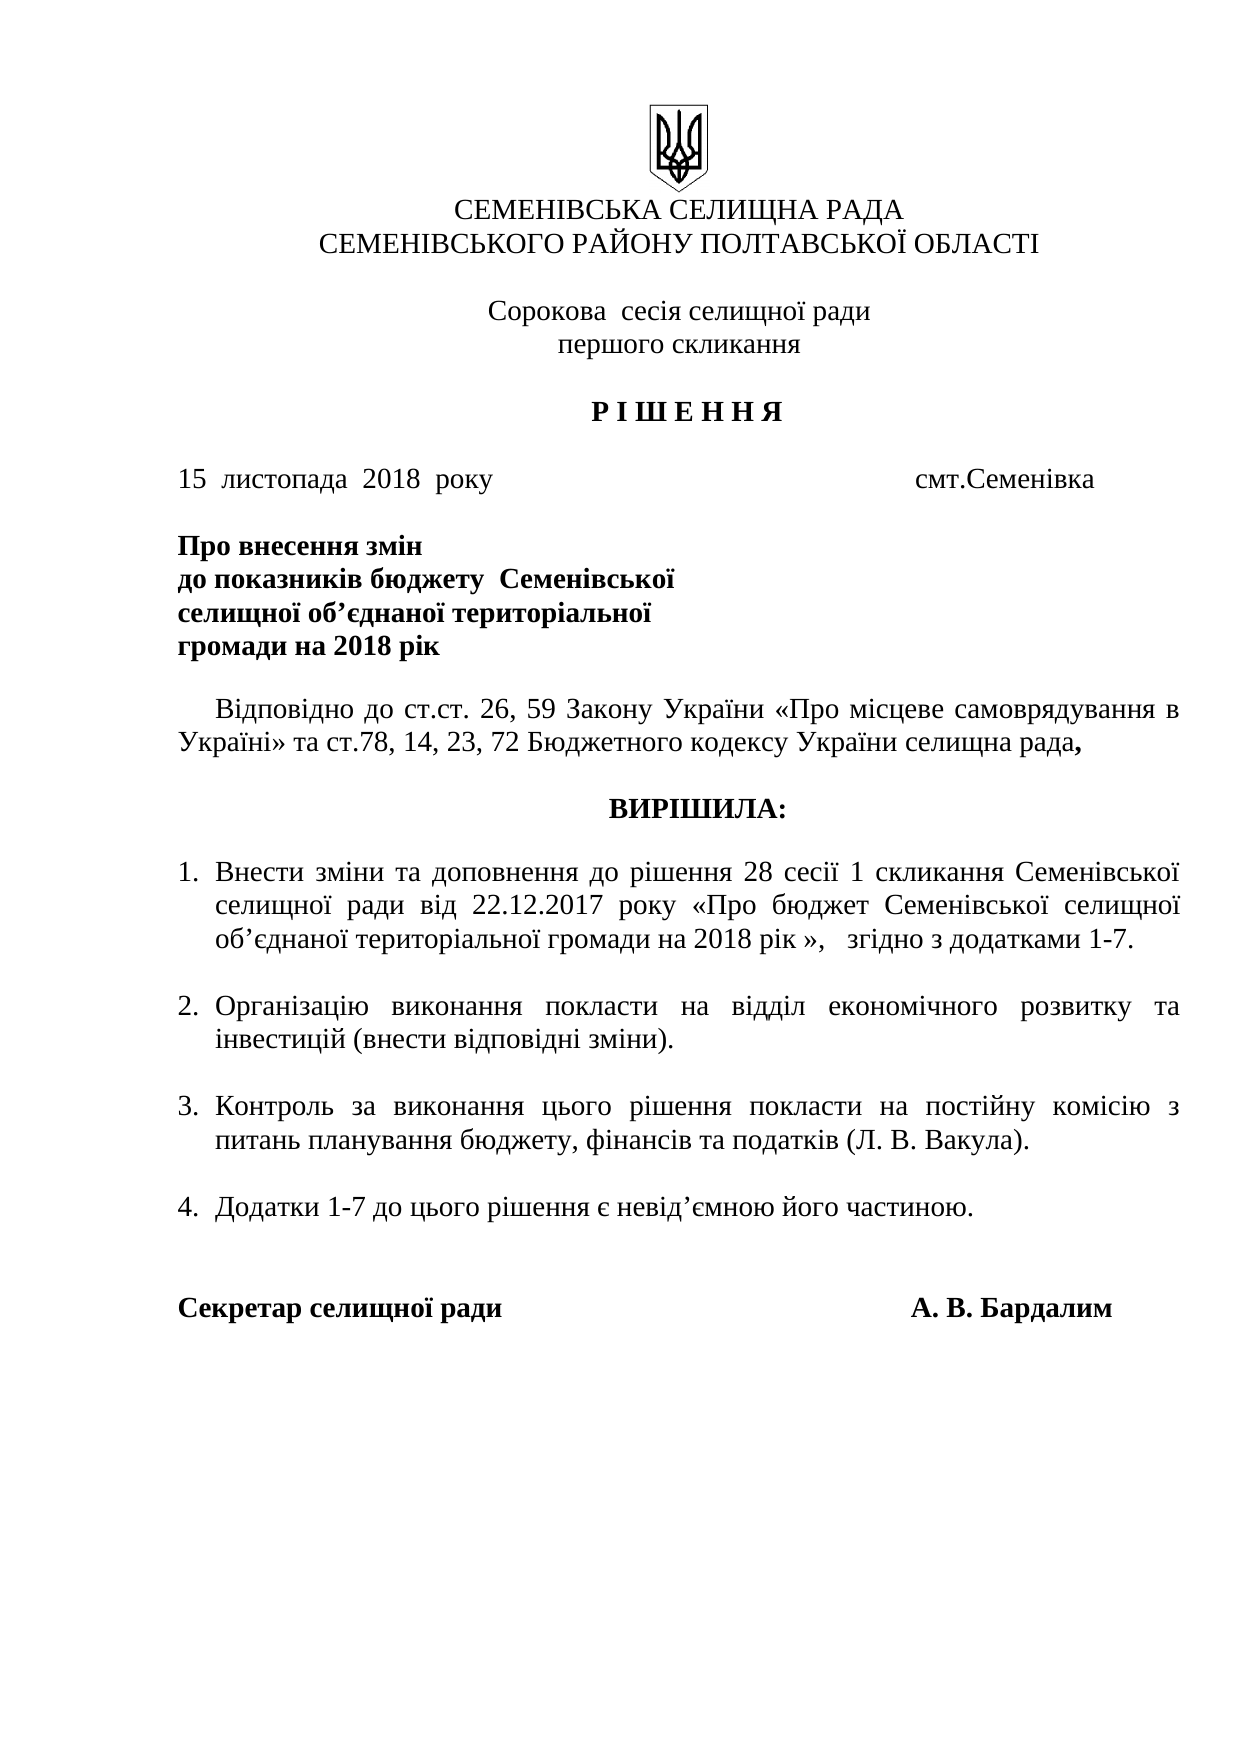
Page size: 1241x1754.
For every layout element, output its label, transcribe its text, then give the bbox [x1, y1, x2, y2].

text першого скликання [177, 327, 1181, 360]
picture [648, 103, 710, 193]
text СЕМЕНІВСЬКОГО РАЙОНУ ПОЛТАВСЬКОЇ ОБЛАСТІ [177, 226, 1181, 259]
list Внести зміни та доповнення до рішення 28 сесії 1 скликання Семенівської селищної ради від 22.12.2017 року «Про бюджет Семенівської селищної об’єднаної територіальної громади на 2018 рік », згідно з додатками 1-7. [177, 854, 1181, 954]
text СЕМЕНІВСЬКА СЕЛИЩНА РАДА [177, 192, 1181, 226]
text Р І Ш Е Н Н Я [177, 394, 1181, 427]
text ВИРІШИЛА: [177, 791, 1181, 825]
text селищної об’єднаної територіальної [177, 595, 1181, 628]
text Відповідно до ст.ст. 26, 59 Закону України «Про місцеве самоврядування в Україні» та ст.78, 14, 23, 72 Бюджетного кодексу України селищна рада, [177, 691, 1181, 758]
text Сорокова сесія селищної ради [177, 293, 1181, 327]
list Контроль за виконання цього рішення покласти на постійну комісію з питань планування бюджету, фінансів та податків (Л. В. Вакула). [177, 1088, 1181, 1156]
list Додатки 1-7 до цього рішення є невід’ємною його частиною. [177, 1189, 1181, 1223]
text 15 листопада 2018 року смт.Семенівка [177, 461, 1181, 494]
text Про внесення змін до показників бюджету Семенівської [177, 528, 1181, 595]
text Секретар селищної ради А. В. Бардалим [177, 1290, 1181, 1323]
list Організацію виконання покласти на відділ економічного розвитку та інвестицій (внести відповідні зміни). [177, 988, 1181, 1055]
text громади на 2018 рік [177, 628, 1181, 691]
